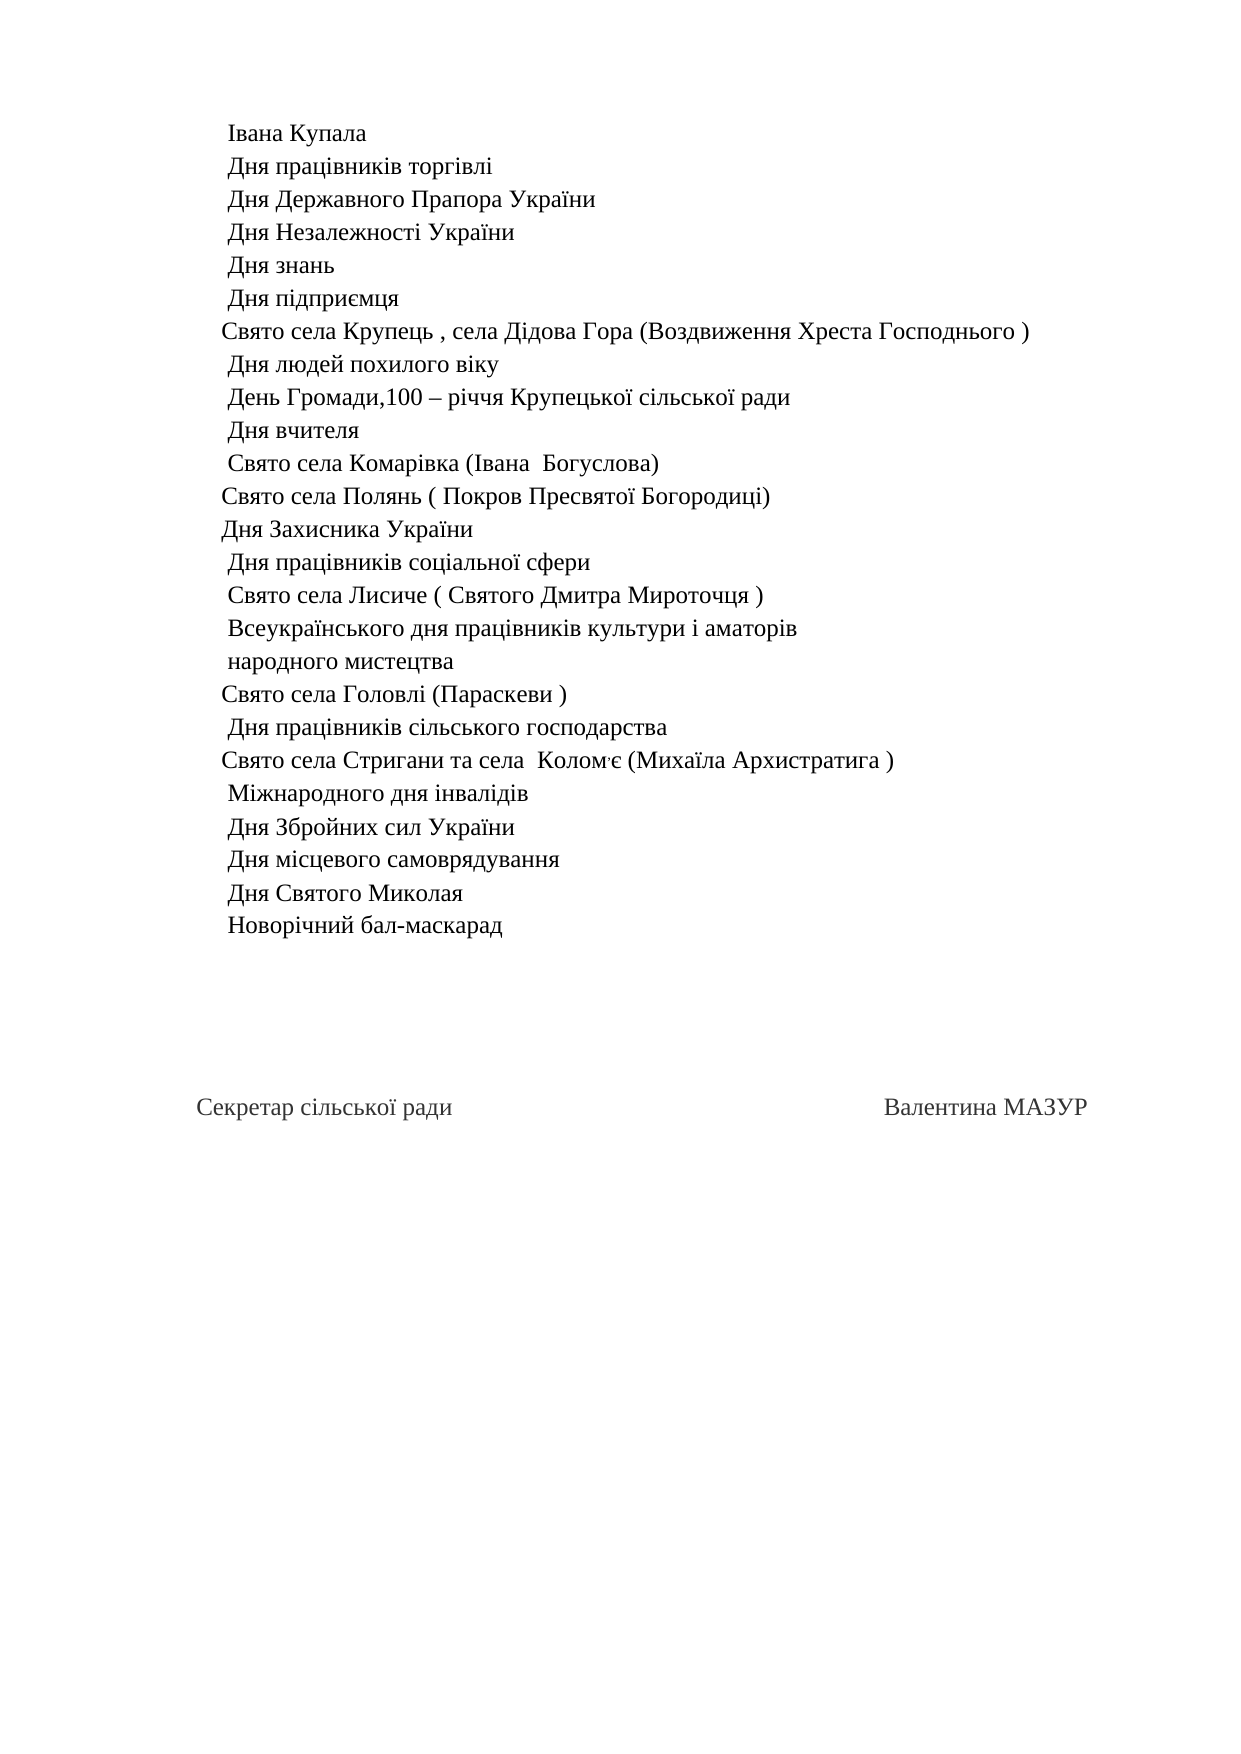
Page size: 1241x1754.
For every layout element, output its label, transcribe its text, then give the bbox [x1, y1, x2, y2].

text Дня Збройних сил України [177, 812, 1152, 840]
text Міжнародного дня інвалідів [177, 778, 1152, 807]
text Новорічний бал-маскарад [177, 911, 1152, 939]
text Свято села Комарівка (Івана Богуслова) [177, 448, 1152, 477]
text Секретар сільської ради Валентина МАЗУР [177, 1092, 1152, 1120]
text Івана Купала [177, 118, 1152, 147]
text Свято села Крупець , села Дідова Гора (Воздвиження Хреста Господнього ) [177, 316, 1152, 345]
text Дня місцевого самоврядування [177, 844, 1152, 873]
text Дня Захисника України [177, 514, 1152, 543]
text Свято села Стригани та села Колом,є (Михаїла Архистратига ) [177, 746, 1152, 774]
text Свято села Головлі (Параскеви ) [177, 679, 1152, 708]
text Дня Державного Прапора України [177, 184, 1152, 213]
text народного мистецтва [177, 646, 1152, 675]
text Дня працівників соціальної сфери [177, 547, 1152, 576]
text Всеукраїнського дня працівників культури і аматорів [177, 613, 1152, 642]
text Дня Святого Миколая [177, 878, 1152, 906]
text Свято села Полянь ( Покров Пресвятої Богородиці) [177, 481, 1152, 510]
text Дня людей похилого віку [177, 349, 1152, 378]
text День Громади,100 – річчя Крупецької сільської ради [177, 382, 1152, 411]
text Дня Незалежності України [177, 217, 1152, 246]
text Дня працівників сільського господарства [177, 712, 1152, 741]
text Дня працівників торгівлі [177, 151, 1152, 180]
text Дня вчителя [177, 415, 1152, 444]
text Дня підприємця [177, 283, 1152, 312]
text Свято села Лисиче ( Святого Дмитра Мироточця ) [177, 580, 1152, 609]
text Дня знань [177, 250, 1152, 279]
